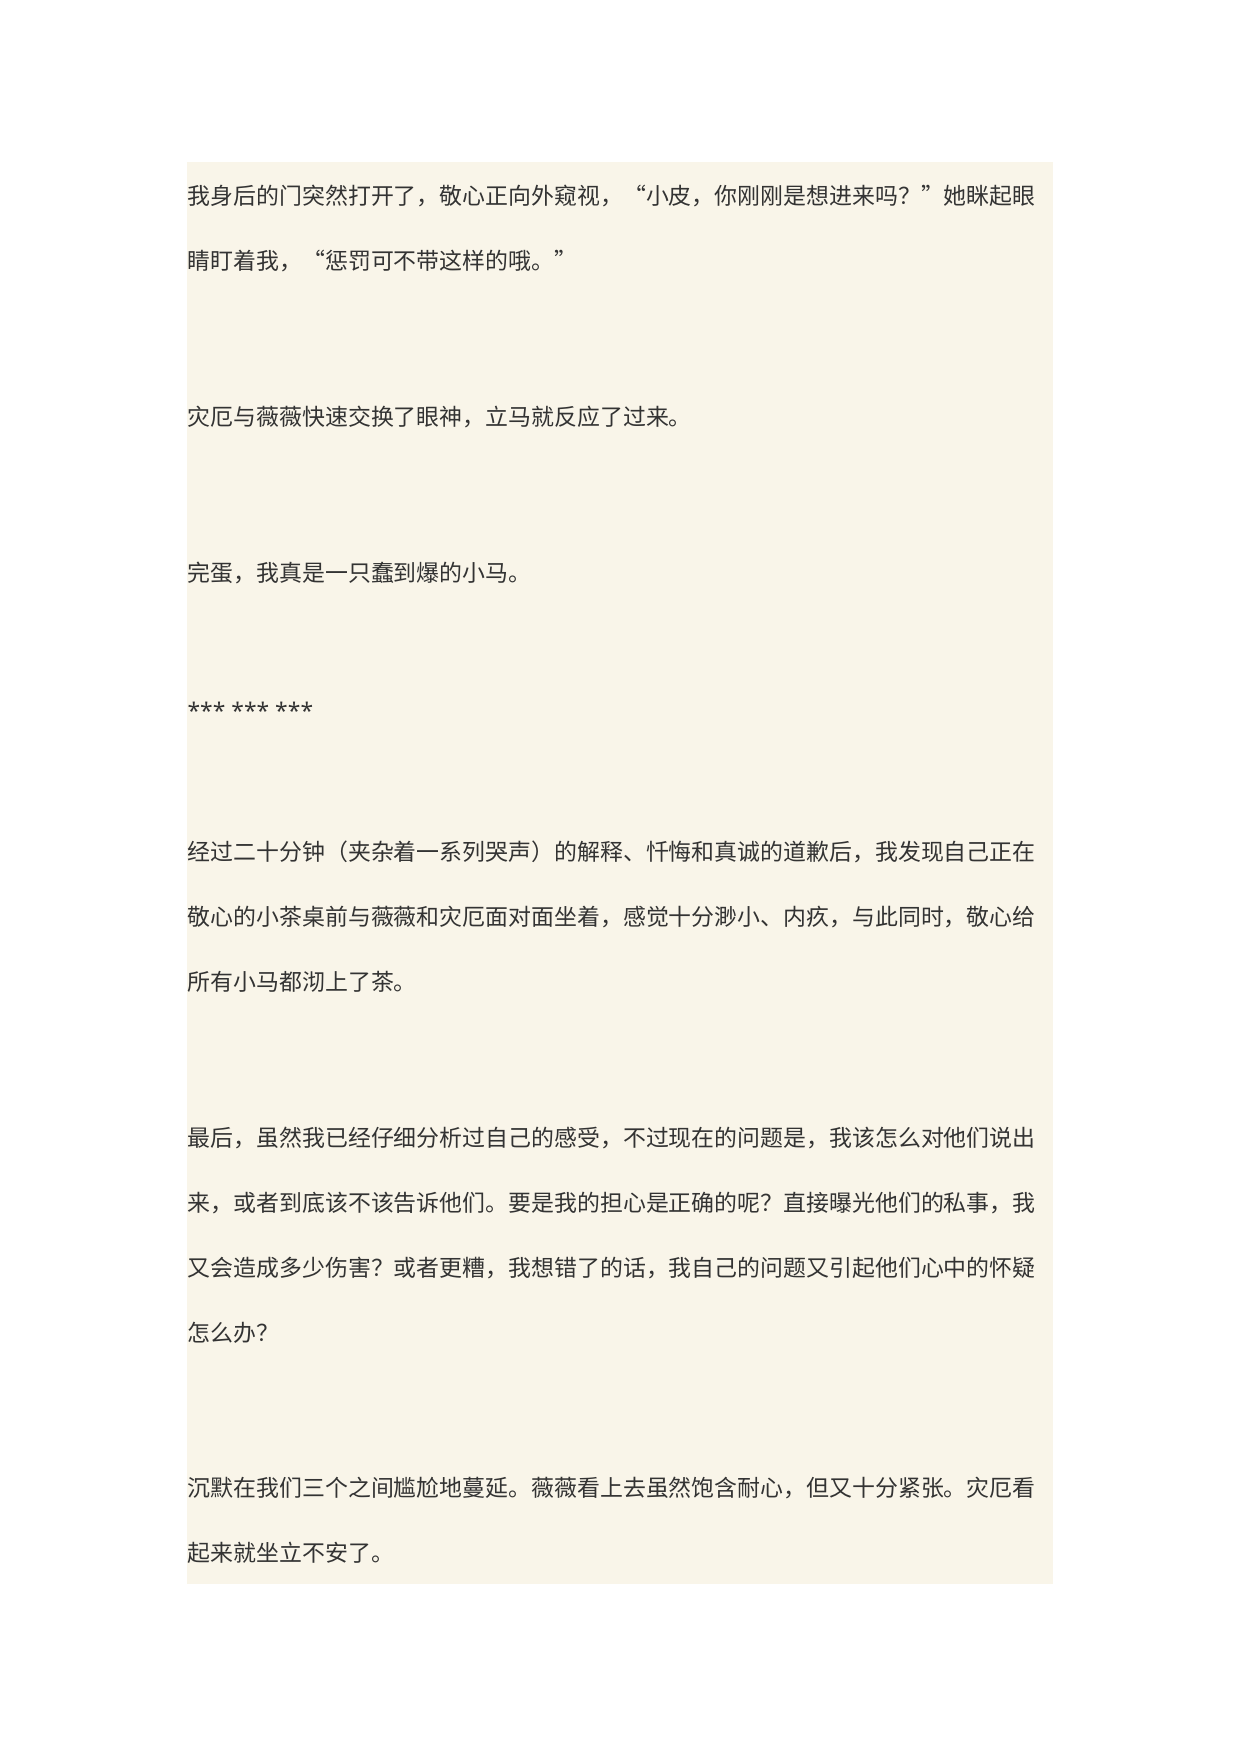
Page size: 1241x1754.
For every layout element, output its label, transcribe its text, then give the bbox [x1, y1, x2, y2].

text *** *** *** [187, 694, 1053, 727]
text 经过二十分钟（夹杂着一系列哭声）的解释、忏悔和真诚的道歉后，我发现自己正在敬心的小茶桌前与薇薇和灾厄面对面坐着，感觉十分渺小、内疚，与此同时，敬心给所有小马都沏上了茶。 [187, 818, 1053, 1013]
text 沉默在我们三个之间尴尬地蔓延。薇薇看上去虽然饱含耐心，但又十分紧张。灾厄看起来就坐立不安了。 [187, 1454, 1053, 1584]
text 完蛋，我真是一只蠢到爆的小马。 [187, 539, 1053, 604]
text 灾厄与薇薇快速交换了眼神，立马就反应了过来。 [187, 383, 1053, 448]
text 我身后的门突然打开了，敬心正向外窥视，“小皮，你刚刚是想进来吗？”她眯起眼睛盯着我，“惩罚可不带这样的哦。” [187, 162, 1053, 292]
text 最后，虽然我已经仔细分析过自己的感受，不过现在的问题是，我该怎么对他们说出来，或者到底该不该告诉他们。要是我的担心是正确的呢？直接曝光他们的私事，我又会造成多少伤害？或者更糟，我想错了的话，我自己的问题又引起他们心中的怀疑怎么办？ [187, 1104, 1053, 1364]
